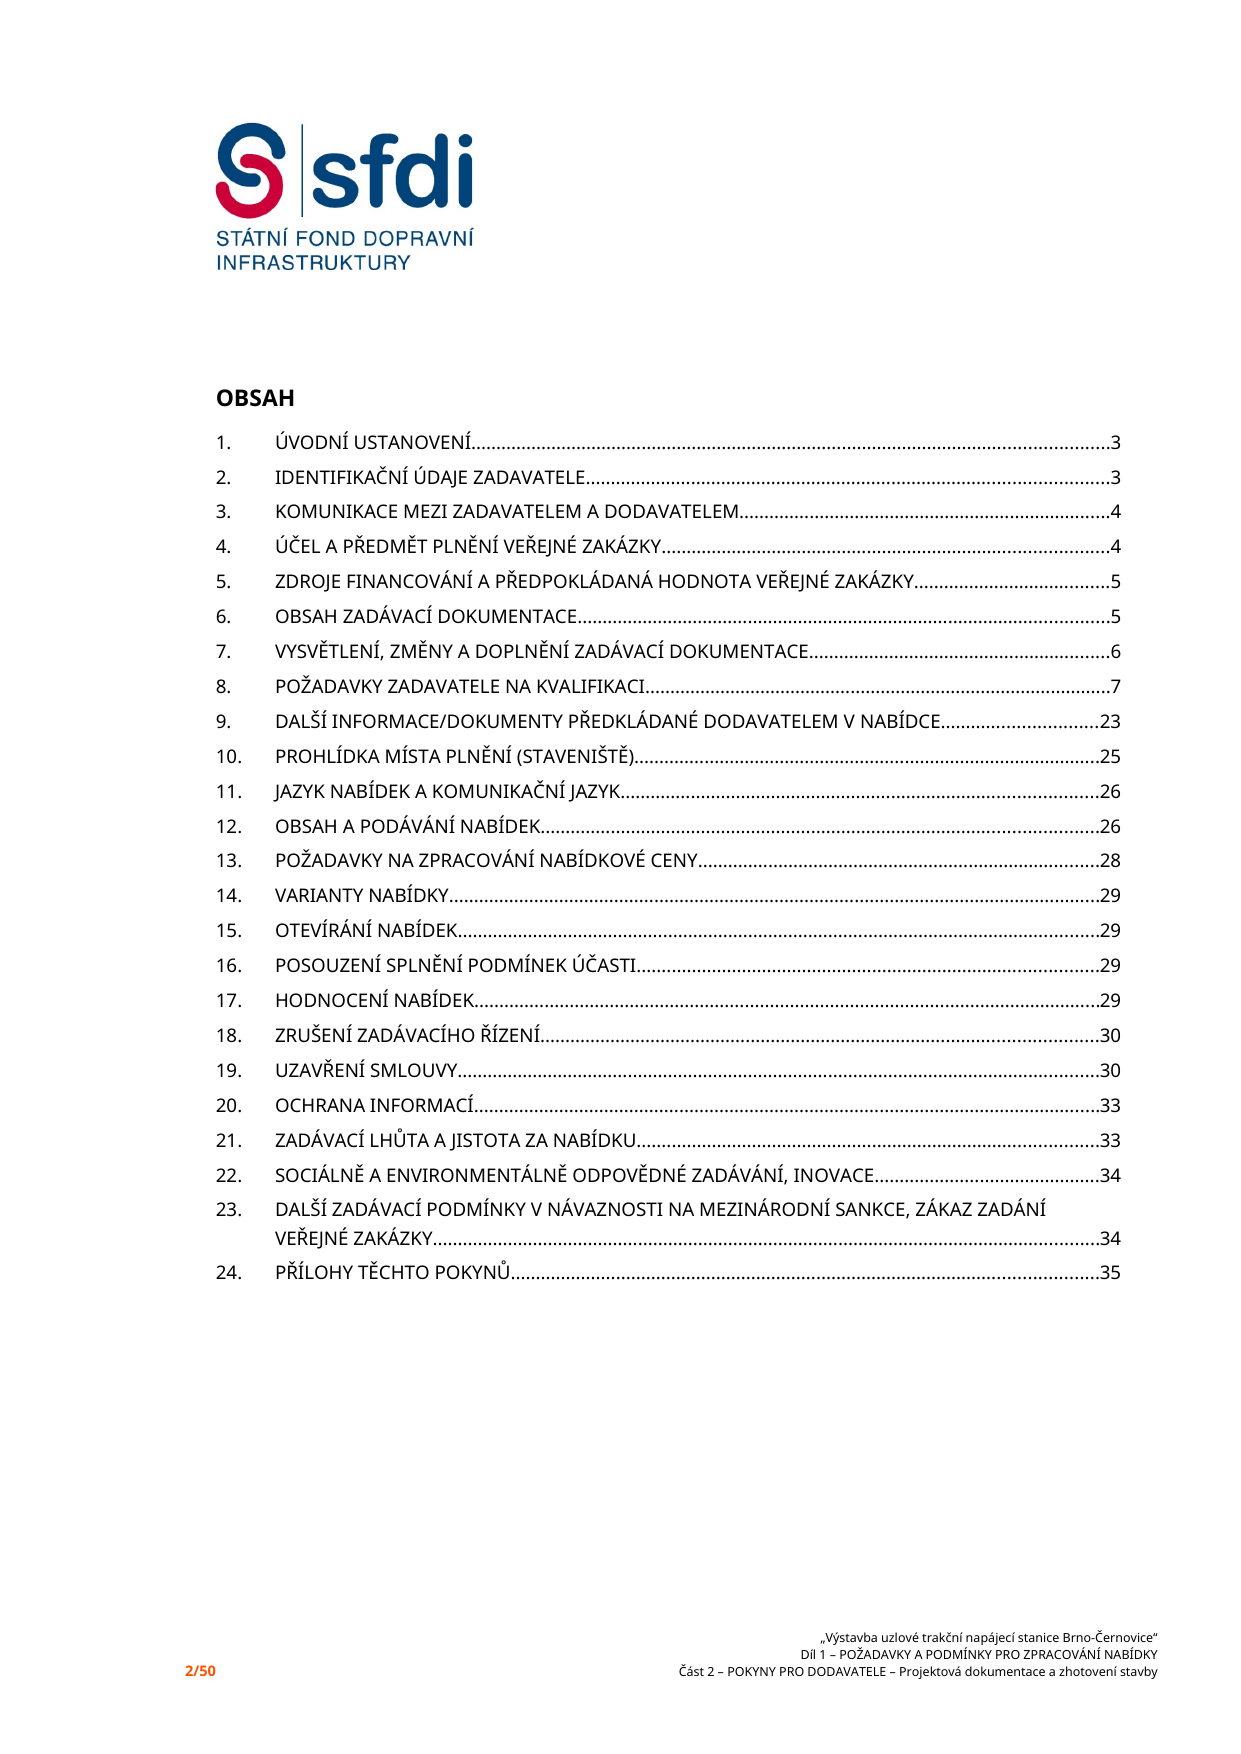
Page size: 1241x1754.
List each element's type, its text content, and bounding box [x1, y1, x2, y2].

text 4. ÚČEL a PŘEDMĚT PLNĚNÍ VEŘEJNÉ ZAKÁZKY 4 [216, 534, 1122, 559]
text 1. ÚVODNÍ USTANOVENÍ 3 [216, 429, 1122, 454]
text 18. ZRUŠENÍ ZADÁVACÍHO ŘÍZENÍ 30 [216, 1022, 1122, 1048]
text Obsah [216, 382, 1122, 413]
text 9. DALŠÍ INFORMACE/DOKUMENTY PŘEDKLÁDANÉ DODAVATELEM v NABÍDCE 23 [216, 708, 1122, 734]
text 20. OCHRANA INFORMACÍ 33 [216, 1092, 1122, 1118]
text 5. ZDROJE FINANCOVÁNÍ a PŘEDPOKLÁDANÁ HODNOTA VEŘEJNÉ ZAKÁZKY 5 [216, 569, 1122, 594]
text 7. VYSVĚTLENÍ, ZMĚNY a DOPLNĚNÍ ZADÁVACÍ DOKUMENTACE 6 [216, 638, 1122, 664]
text 14. VARIANTY NABÍDKY 29 [216, 883, 1122, 908]
text 13. POŽADAVKY NA ZPRACOVÁNÍ NABÍDKOVÉ CENY 28 [216, 848, 1122, 873]
text 24. PŘÍLOHY TĚCHTO POKYNŮ 35 [216, 1259, 1122, 1284]
picture [215, 120, 474, 270]
text 16. POSOUZENÍ SPLNĚNÍ PODMÍNEK ÚČASTI 29 [216, 952, 1122, 978]
text 12. OBSAH a PODÁVÁNÍ NABÍDEK 26 [216, 813, 1122, 838]
text 17. HODNOCENÍ NABÍDEK 29 [216, 987, 1122, 1013]
text 15. OTEVÍRÁNÍ NABÍDEK 29 [216, 918, 1122, 943]
text 8. POŽADAVKY ZADAVATELE NA KVALIFIKACI 7 [216, 673, 1122, 699]
text 11. JAZYK NABÍDEK A KOMUNIKAČNÍ JAZYK 26 [216, 778, 1122, 803]
text 3. KOMUNIKACE MEZI ZADAVATELEM a DODAVATELEM 4 [216, 499, 1122, 524]
text 23. Další zadávací podmínky v návaznosti na MEZINÁRODNÍ sankce, zákaz zadání veřejné zakázky 34 [216, 1197, 1122, 1250]
text 21. ZADÁVACÍ LHŮTA A JISTOTA ZA NABÍDKU 33 [216, 1127, 1122, 1152]
text 19. UZAVŘENÍ SMLOUVY 30 [216, 1057, 1122, 1083]
text 6. OBSAH ZADÁVACÍ DOKUMENTACE 5 [216, 603, 1122, 629]
text 22. SOCIÁLNĚ A ENVIRONMENTÁLNĚ ODPOVĚDNÉ ZADÁVÁNÍ, INOVACE 34 [216, 1162, 1122, 1187]
text 2. IDENTIFIKAČNÍ ÚDAJE ZADAVATELE 3 [216, 464, 1122, 489]
text 10. PROHLÍDKA MÍSTA PLNĚNÍ (STAVENIŠTĚ) 25 [216, 743, 1122, 769]
